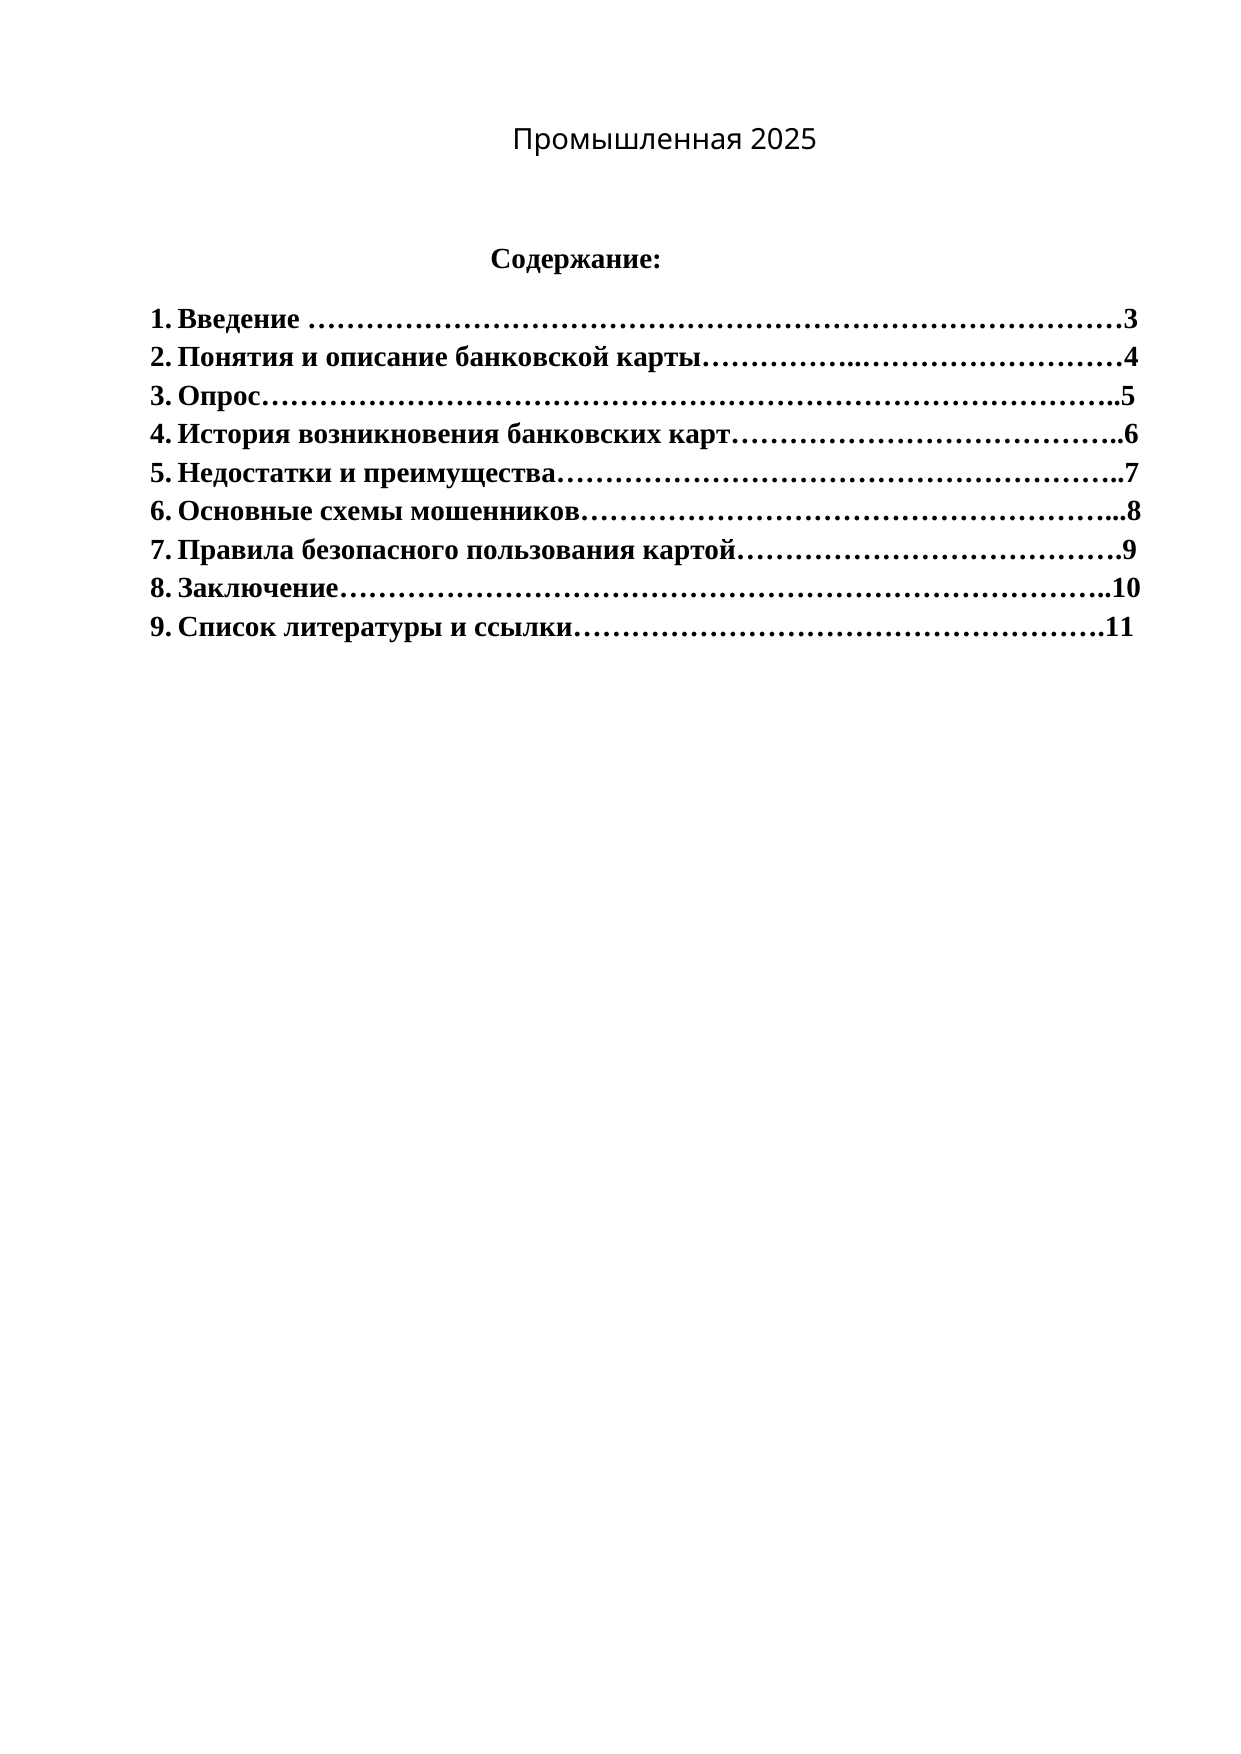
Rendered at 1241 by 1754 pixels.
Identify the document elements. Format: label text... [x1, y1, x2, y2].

text Промышленная 2025 [177, 118, 1152, 158]
list Правила безопасного пользования картой………………………………….9 [150, 532, 1152, 566]
list Основные схемы мошенников………………………………………………...8 [150, 493, 1152, 527]
list Опрос……………………………………………………………………………..5 [150, 378, 1152, 411]
list Список литературы и ссылки……………………………………………….11 [150, 609, 1152, 643]
list Понятия и описание банковской карты……………..………………………4 [150, 339, 1152, 373]
list Недостатки и преимущества…………………………………………………..7 [150, 455, 1152, 488]
list Введение …………………………………………………………………………3 [150, 301, 1152, 334]
list История возникновения банковских карт…………………………………..6 [150, 416, 1152, 450]
text Содержание: [0, 241, 1152, 275]
list Заключение……………………………………………………………………..10 [150, 571, 1152, 604]
